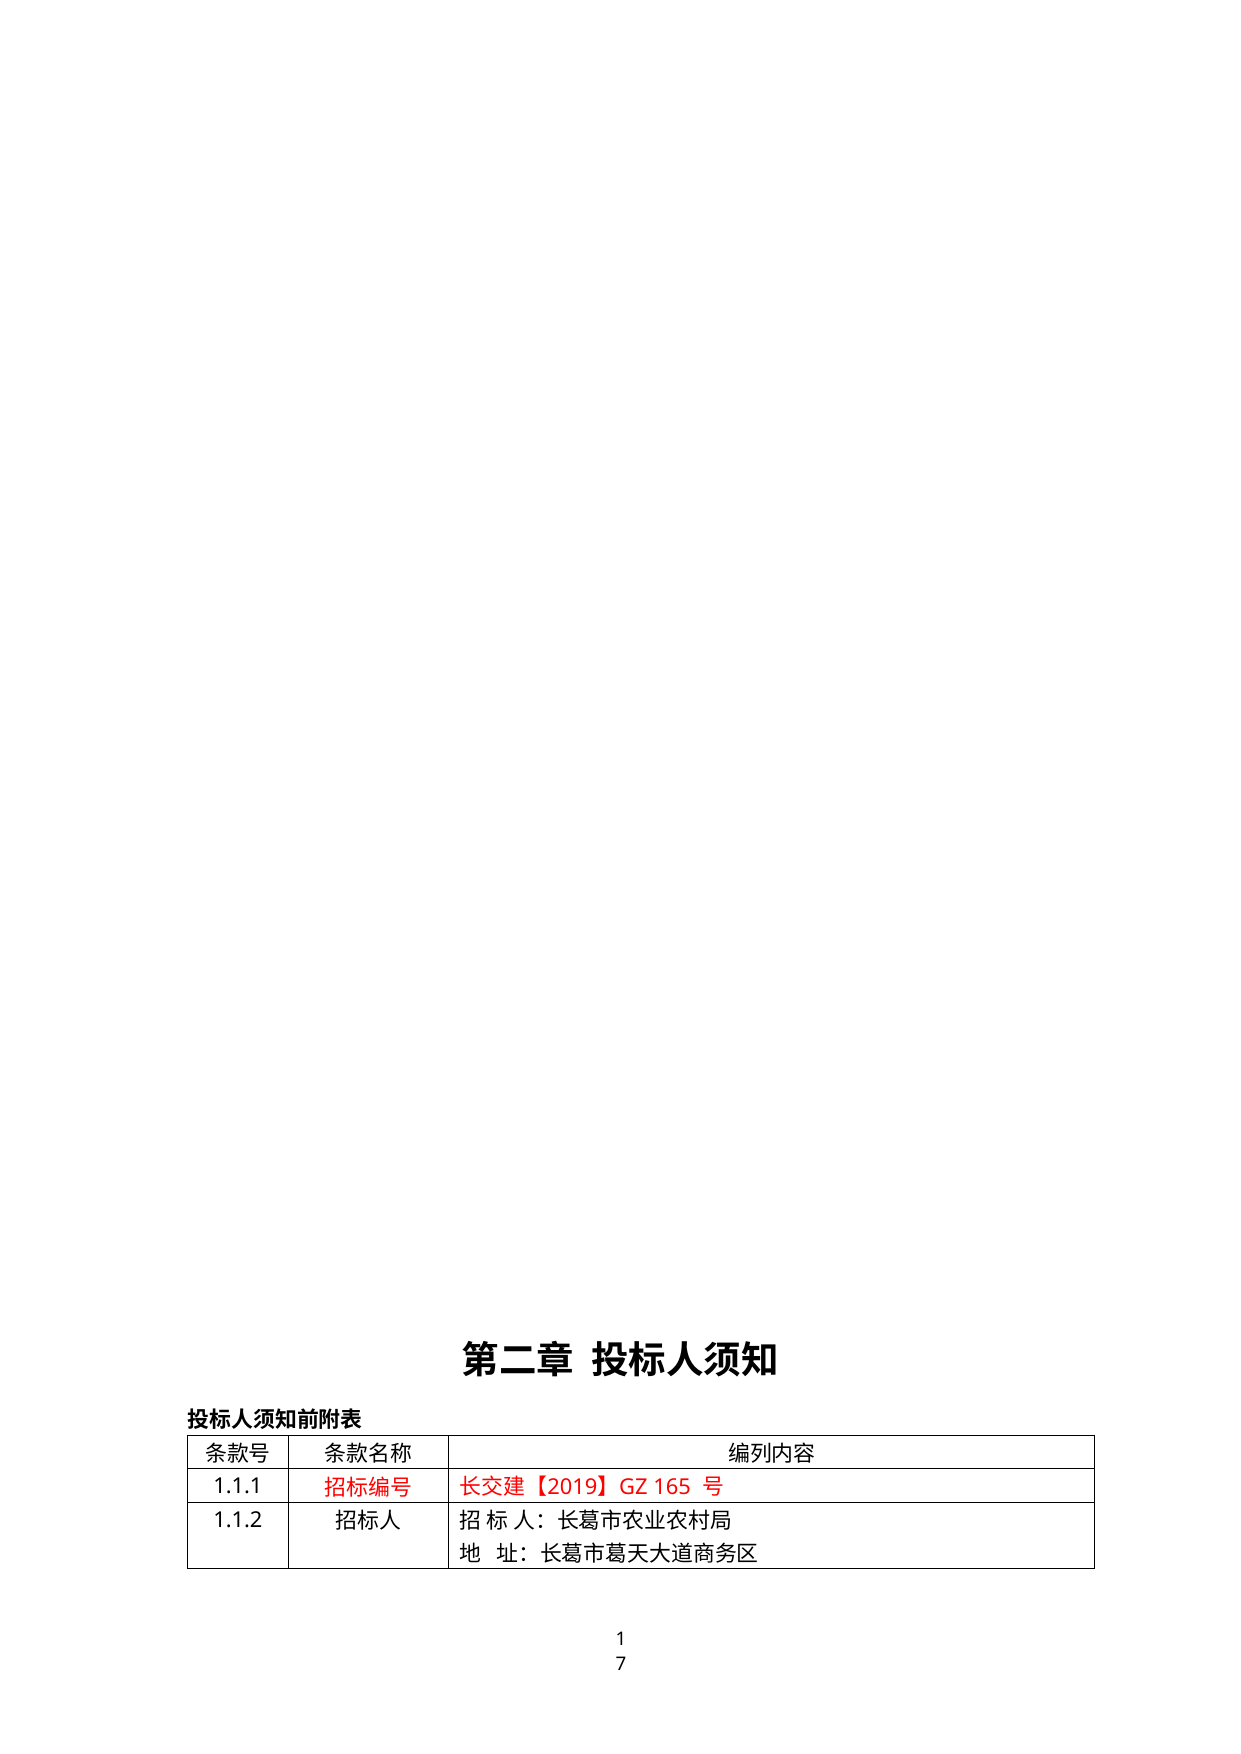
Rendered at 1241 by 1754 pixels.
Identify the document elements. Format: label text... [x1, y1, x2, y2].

table_cell 1.1.1 [188, 1469, 288, 1502]
table_cell 招标人 [289, 1503, 448, 1568]
table_header 条款名称 [289, 1436, 448, 1468]
table_header 条款号 [188, 1436, 288, 1468]
table_cell 1.1.2 [188, 1503, 288, 1568]
table_cell 长交建【2019】GZ 165 号 [449, 1469, 1094, 1502]
table_header 编列内容 [449, 1436, 1094, 1468]
text 第二章 投标人须知 [187, 1324, 1053, 1389]
text 投标人须知前附表 [187, 1402, 1053, 1434]
table_cell 招标编号 [289, 1469, 448, 1502]
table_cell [449, 1503, 1094, 1568]
